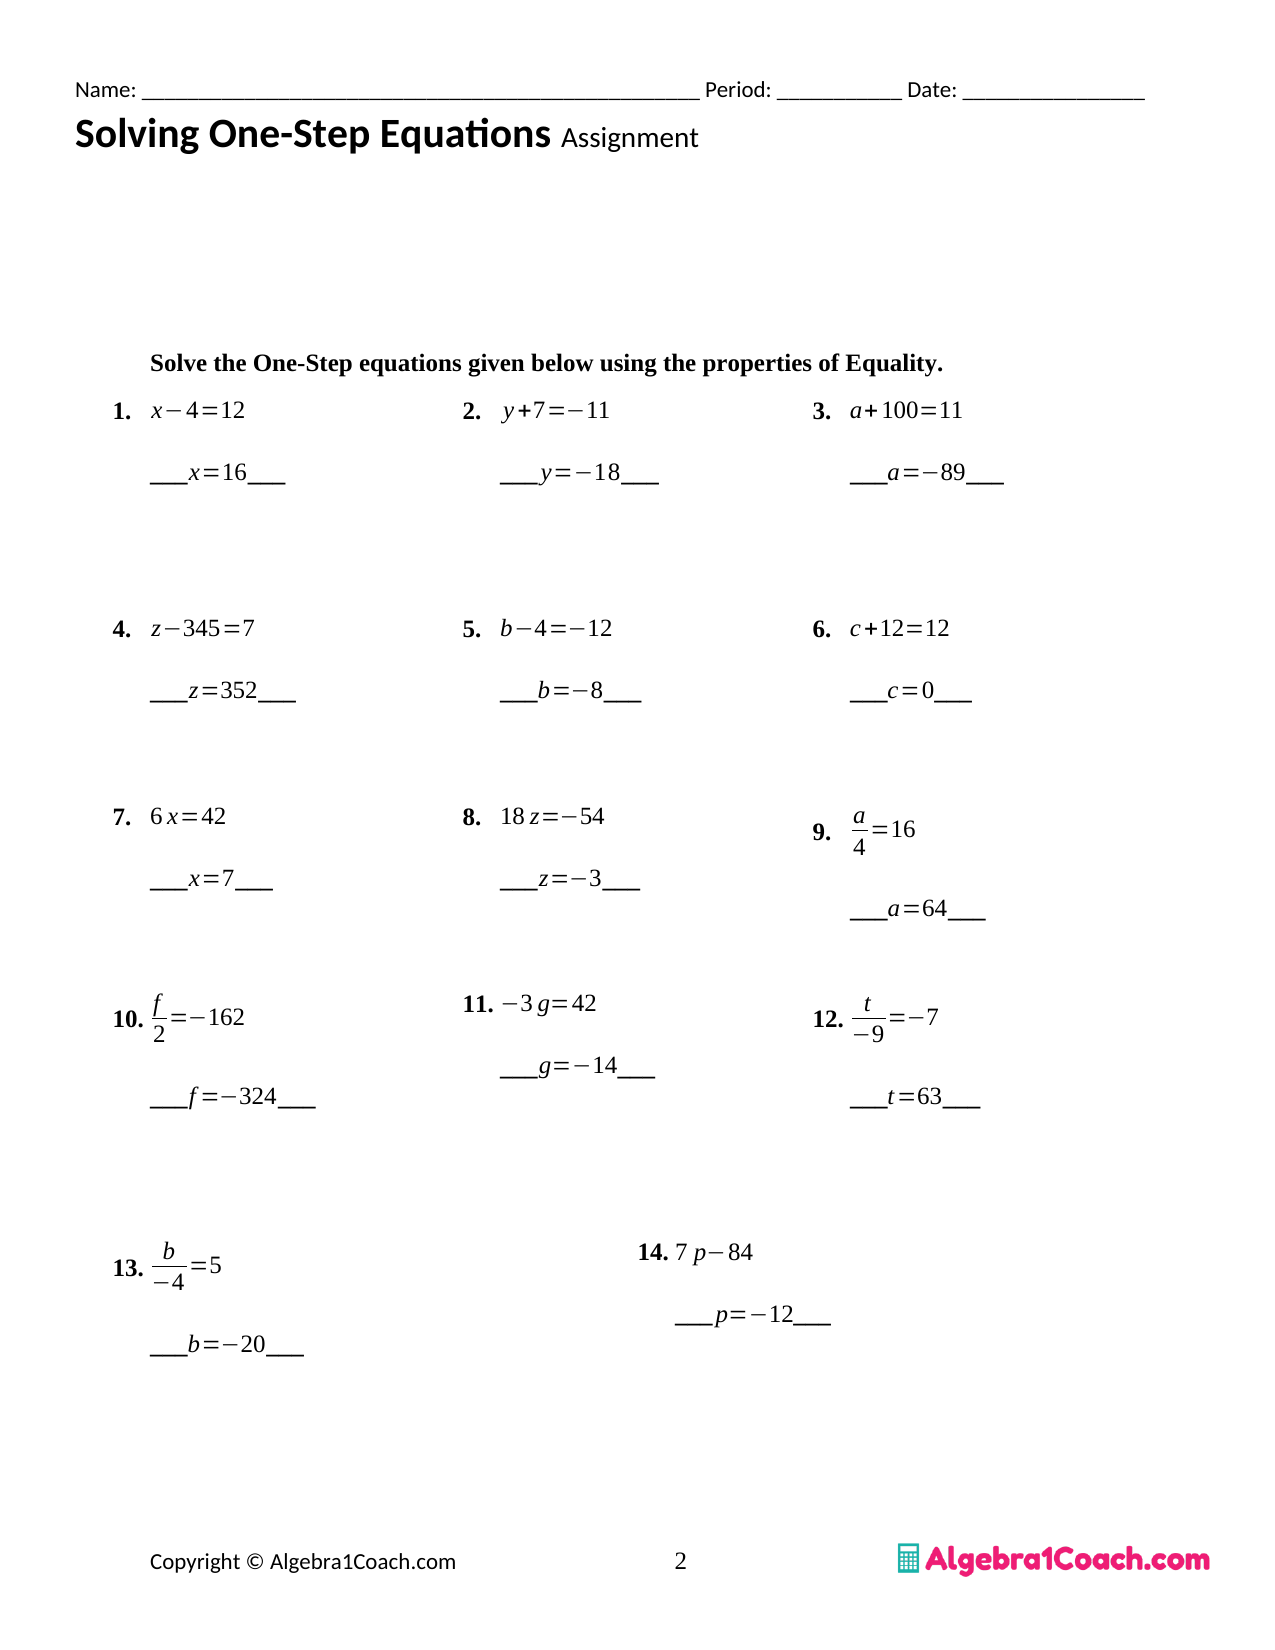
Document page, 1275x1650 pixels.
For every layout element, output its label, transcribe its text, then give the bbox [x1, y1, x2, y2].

list ______ [462, 989, 775, 1111]
list ______ [462, 614, 775, 735]
list ______ [812, 802, 1125, 923]
list ______ [637, 1237, 1125, 1328]
list ______ [812, 396, 1125, 487]
list ______ [112, 989, 425, 1141]
list ______ [112, 802, 425, 923]
list ______ [812, 614, 1125, 705]
list ______ [812, 989, 1125, 1111]
list ______ [112, 396, 425, 517]
picture [890, 1539, 1213, 1577]
list ______ [462, 396, 775, 517]
list ______ [462, 802, 775, 923]
list ______ [112, 614, 425, 735]
text Solve the One-Step equations given below using the properties of Equality. [150, 348, 1125, 377]
list ______ [112, 1237, 600, 1389]
